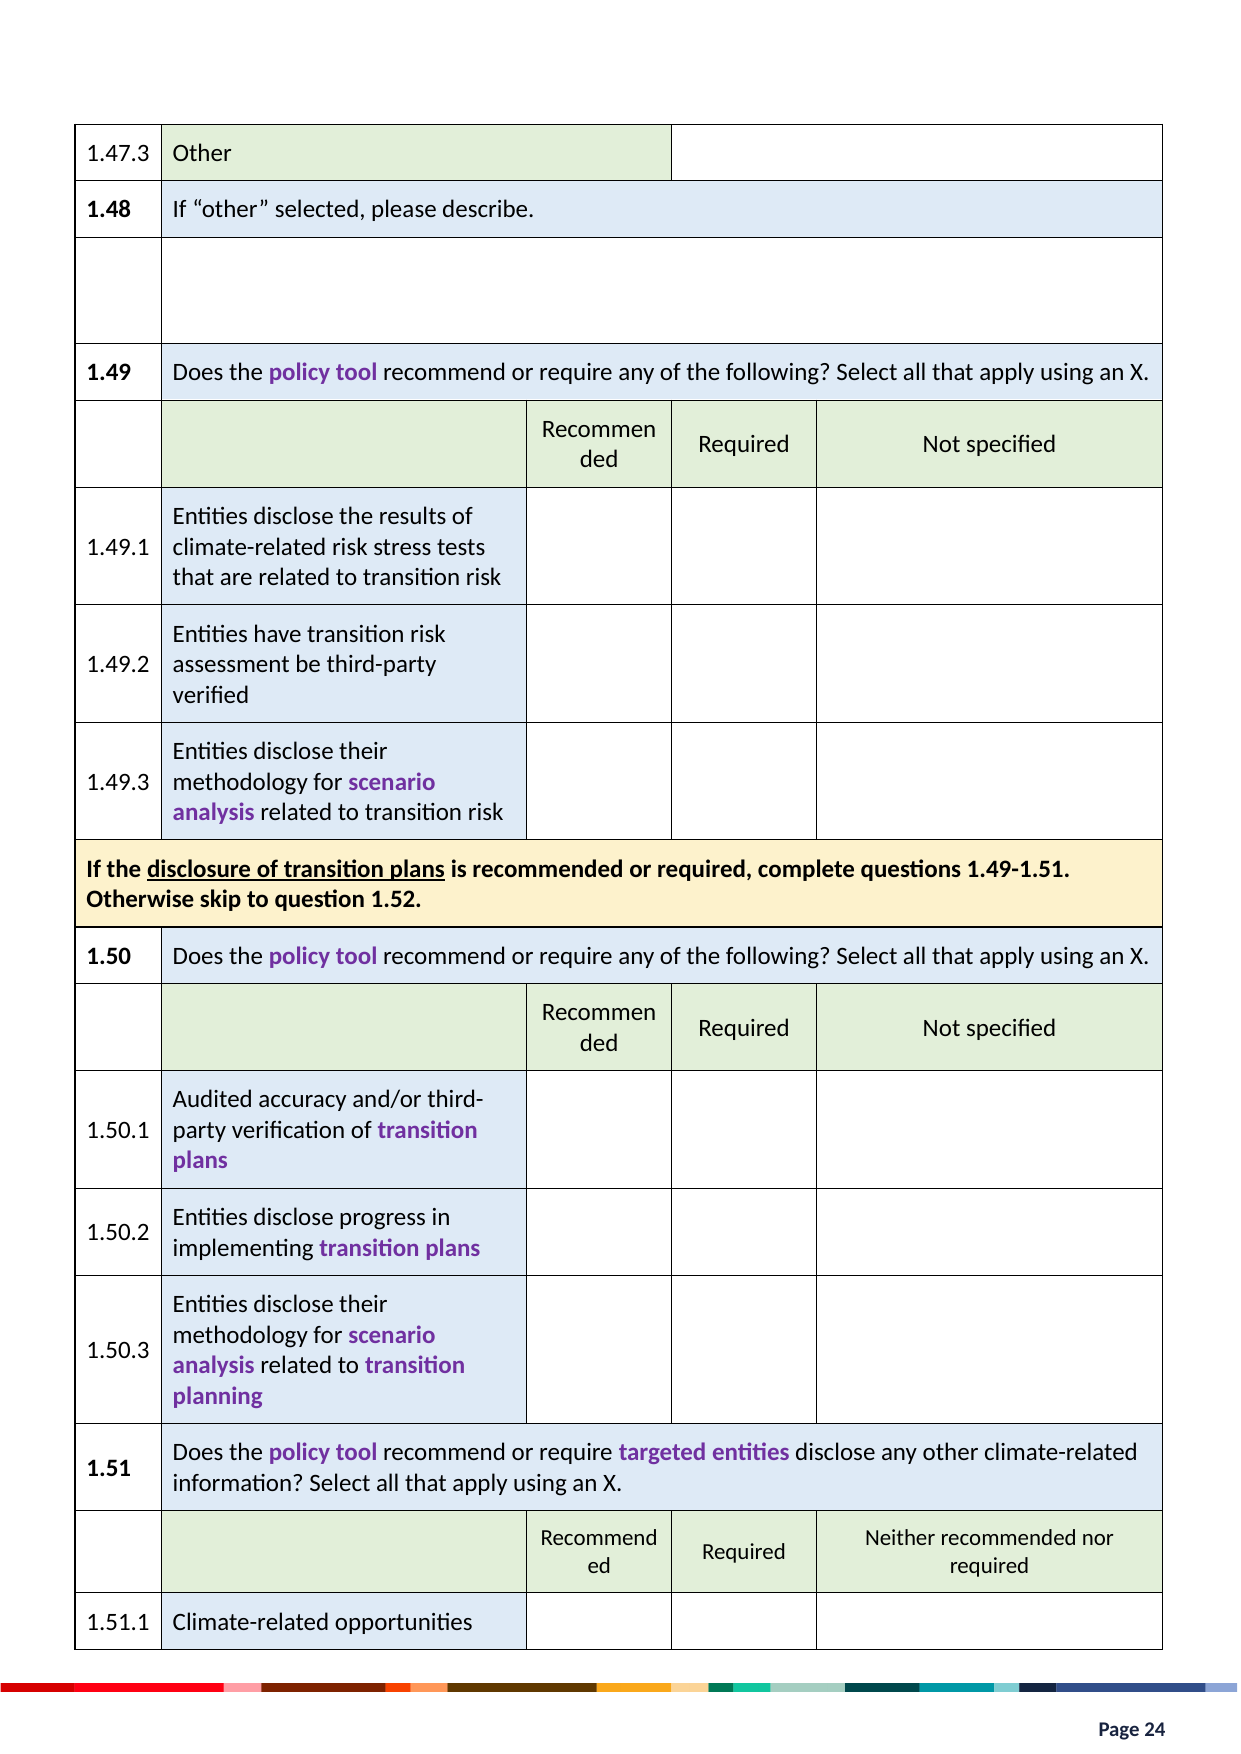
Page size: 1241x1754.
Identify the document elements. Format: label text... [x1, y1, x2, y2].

table_cell [527, 605, 671, 722]
table_cell [162, 1511, 526, 1592]
table_cell [817, 1071, 1162, 1188]
table_cell [672, 723, 816, 839]
table_cell [672, 1189, 816, 1275]
table_cell Not specified [817, 401, 1162, 487]
table_cell Audited accuracy and/or third-party verification of transition plans [162, 1071, 526, 1188]
table_cell Entities disclose their methodology for scenario analysis related to transition planning [162, 1276, 526, 1423]
table_cell [527, 488, 671, 604]
table_cell If the disclosure of transition plans is recommended or required, complete questions 1.49-1.51. Otherwise skip to question 1.52. [76, 840, 1162, 926]
table_cell Does the policy tool recommend or require any of the following? Select all that apply using an X. [162, 928, 1162, 983]
table_cell Entities disclose progress in implementing transition plans [162, 1189, 526, 1275]
picture [0, 1683, 1236, 1692]
table_cell [76, 238, 161, 343]
table_cell [817, 605, 1162, 722]
table_cell [527, 723, 671, 839]
table_cell [817, 1189, 1162, 1275]
table_cell 1.49.2 [76, 605, 161, 722]
table_cell [672, 125, 1162, 180]
table_cell 1.49.1 [76, 488, 161, 604]
table_cell If “other” selected, please describe. [162, 181, 1162, 237]
table_cell [162, 984, 526, 1070]
table_cell [817, 488, 1162, 604]
table_cell Does the policy tool recommend or require any of the following? Select all that apply using an X. [162, 344, 1162, 399]
table_cell [672, 605, 816, 722]
table_cell [162, 401, 526, 487]
table_cell [672, 1071, 816, 1188]
table_cell [76, 1511, 161, 1592]
table_cell Entities disclose the results of climate-related risk stress tests that are related to transition risk [162, 488, 526, 604]
table_cell 1.48 [76, 181, 161, 237]
table_cell [527, 1593, 671, 1649]
table_cell [817, 1593, 1162, 1649]
table_cell Other [162, 125, 671, 180]
table_cell 1.51 [76, 1424, 161, 1510]
table_cell Recommended [527, 401, 671, 487]
table_cell [527, 1276, 671, 1423]
table_cell [672, 488, 816, 604]
table_cell [527, 1071, 671, 1188]
table_cell Recommended [527, 984, 671, 1070]
table_cell Required [672, 401, 816, 487]
table_cell Neither recommended nor required [817, 1511, 1162, 1592]
table_cell [672, 1593, 816, 1649]
table_cell 1.51.1 [76, 1593, 161, 1649]
table_cell Not specified [817, 984, 1162, 1070]
table_cell 1.50.2 [76, 1189, 161, 1275]
table_cell 1.47.3 [76, 125, 161, 180]
table_cell Required [672, 984, 816, 1070]
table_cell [162, 1593, 526, 1649]
table_cell [76, 401, 161, 487]
table_cell Entities have transition risk assessment be third-party verified [162, 605, 526, 722]
table_cell Recommended [527, 1511, 671, 1592]
table_cell [817, 1276, 1162, 1423]
table_cell Entities disclose their methodology for scenario analysis related to transition risk [162, 723, 526, 839]
table_cell 1.49.3 [76, 723, 161, 839]
table_cell [672, 1276, 816, 1423]
table_cell [527, 1189, 671, 1275]
table_cell [817, 723, 1162, 839]
table_cell 1.50.3 [76, 1276, 161, 1423]
table_cell [76, 984, 161, 1070]
table_cell [162, 238, 1162, 343]
table_cell Does the policy tool recommend or require targeted entities disclose any other climate-related information? Select all that apply using an X. [162, 1424, 1162, 1510]
table_cell Required [672, 1511, 816, 1592]
table_cell 1.50.1 [76, 1071, 161, 1188]
table_cell 1.49 [76, 344, 161, 399]
table_cell 1.50 [76, 928, 161, 983]
